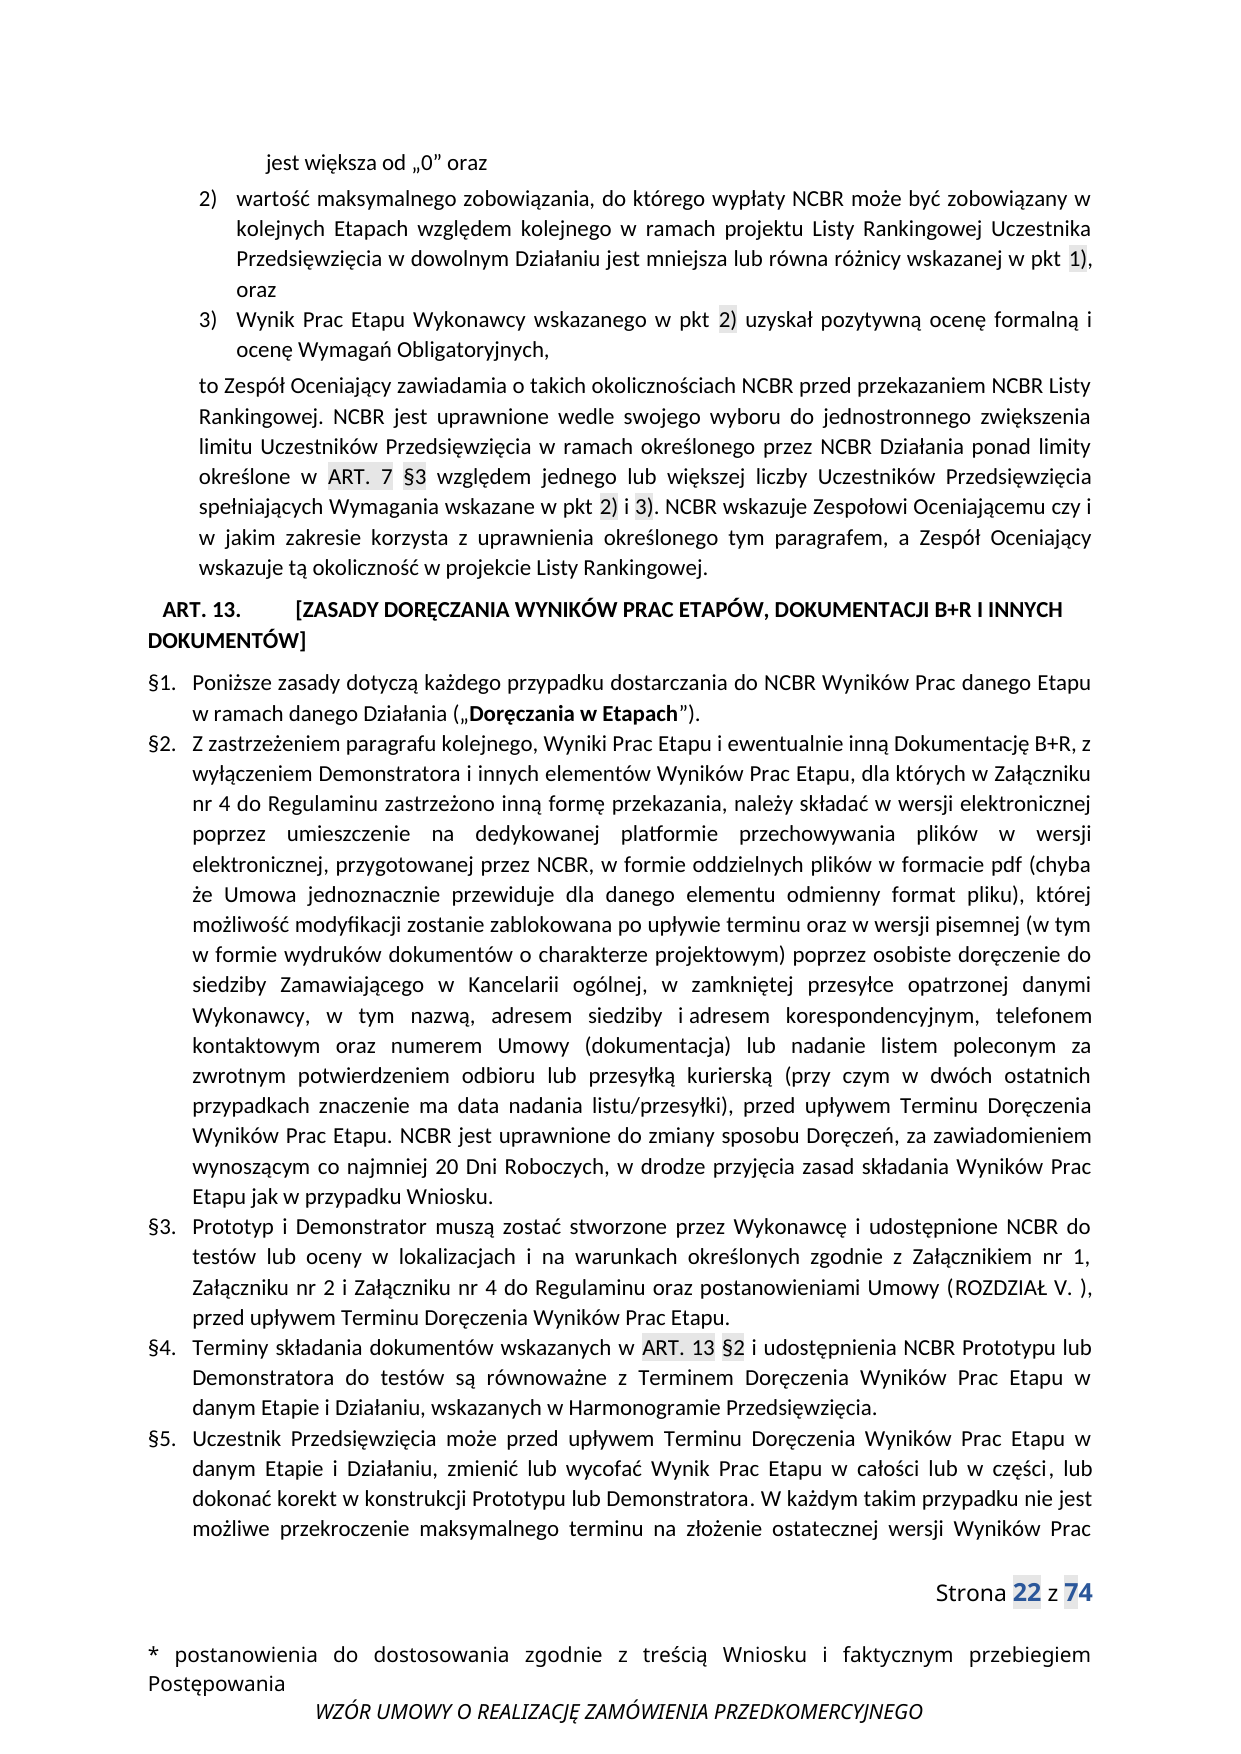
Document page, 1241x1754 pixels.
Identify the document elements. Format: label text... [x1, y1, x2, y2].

text to Zespół Oceniający zawiadamia o takich okolicznościach NCBR przed przekazaniem NCBR Listy Rankingowej. NCBR jest uprawnione wedle swojego wyboru do jednostronnego zwiększenia limitu Uczestników Przedsięwzięcia w ramach określonego przez NCBR Działania ponad limity określone w ART. 7 §3 względem jednego lub większej liczby Uczestników Przedsięwzięcia spełniających Wymagania wskazane w pkt 2) i 3). NCBR wskazuje Zespołowi Oceniającemu czy i w jakim zakresie korzysta z uprawnienia określonego tym paragrafem, a Zespół Oceniający wskazuje tą okoliczność w projekcie Listy Rankingowej. [199, 372, 1093, 581]
list Terminy składania dokumentów wskazanych w ART. 13 §2 i udostępnienia NCBR Prototypu lub Demonstratora do testów są równoważne z Terminem Doręczenia Wyników Prac Etapu w danym Etapie i Działaniu, wskazanych w Harmonogramie Przedsięwzięcia. [148, 1333, 1093, 1421]
text jest większa od „0” oraz [266, 148, 1093, 176]
list Prototyp i Demonstrator muszą zostać stworzone przez Wykonawcę i udostępnione NCBR do testów lub oceny w lokalizacjach i na warunkach określonych zgodnie z Załącznikiem nr 1, Załączniku nr 2 i Załączniku nr 4 do Regulaminu oraz postanowieniami Umowy (ROZDZIAŁ V. ), przed upływem Terminu Doręczenia Wyników Prac Etapu. [148, 1212, 1093, 1331]
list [148, 1424, 1093, 1542]
list Poniższe zasady dotyczą każdego przypadku dostarczania do NCBR Wyników Prac danego Etapu w ramach danego Działania („Doręczania w Etapach”). [148, 668, 1093, 727]
subtitle [ZASADY DORĘCZANIA WYNIKÓW PRAC ETAPÓW, DOKUMENTACJI B+R I INNYCH DOKUMENTÓW] [148, 596, 1093, 654]
list wartość maksymalnego zobowiązania, do którego wypłaty NCBR może być zobowiązany w kolejnych Etapach względem kolejnego w ramach projektu Listy Rankingowej Uczestnika Przedsięwzięcia w dowolnym Działaniu jest mniejsza lub równa różnicy wskazanej w pkt 1), oraz [199, 184, 1093, 303]
list Z zastrzeżeniem paragrafu kolejnego, Wyniki Prac Etapu i ewentualnie inną Dokumentację B+R, z wyłączeniem Demonstratora i innych elementów Wyników Prac Etapu, dla których w Załączniku nr 4 do Regulaminu zastrzeżono inną formę przekazania, należy składać w wersji elektronicznej poprzez umieszczenie na dedykowanej platformie przechowywania plików w wersji elektronicznej, przygotowanej przez NCBR, w formie oddzielnych plików w formacie pdf (chyba że Umowa jednoznacznie przewiduje dla danego elementu odmienny format pliku), której możliwość modyfikacji zostanie zablokowana po upływie terminu oraz w wersji pisemnej (w tym w formie wydruków dokumentów o charakterze projektowym) poprzez osobiste doręczenie do siedziby Zamawiającego w Kancelarii ogólnej, w zamkniętej przesyłce opatrzonej danymi Wykonawcy, w tym nazwą, adresem siedziby i adresem korespondencyjnym, telefonem kontaktowym oraz numerem Umowy (dokumentacja) lub nadanie listem poleconym za zwrotnym potwierdzeniem odbioru lub przesyłką kurierską (przy czym w dwóch ostatnich przypadkach znaczenie ma data nadania listu/przesyłki), przed upływem Terminu Doręczenia Wyników Prac Etapu. NCBR jest uprawnione do zmiany sposobu Doręczeń, za zawiadomieniem wynoszącym co najmniej 20 Dni Roboczych, w drodze przyjęcia zasad składania Wyników Prac Etapu jak w przypadku Wniosku. [148, 729, 1093, 1210]
list Wynik Prac Etapu Wykonawcy wskazanego w pkt 2) uzyskał pozytywną ocenę formalną i ocenę Wymagań Obligatoryjnych, [199, 305, 1093, 363]
